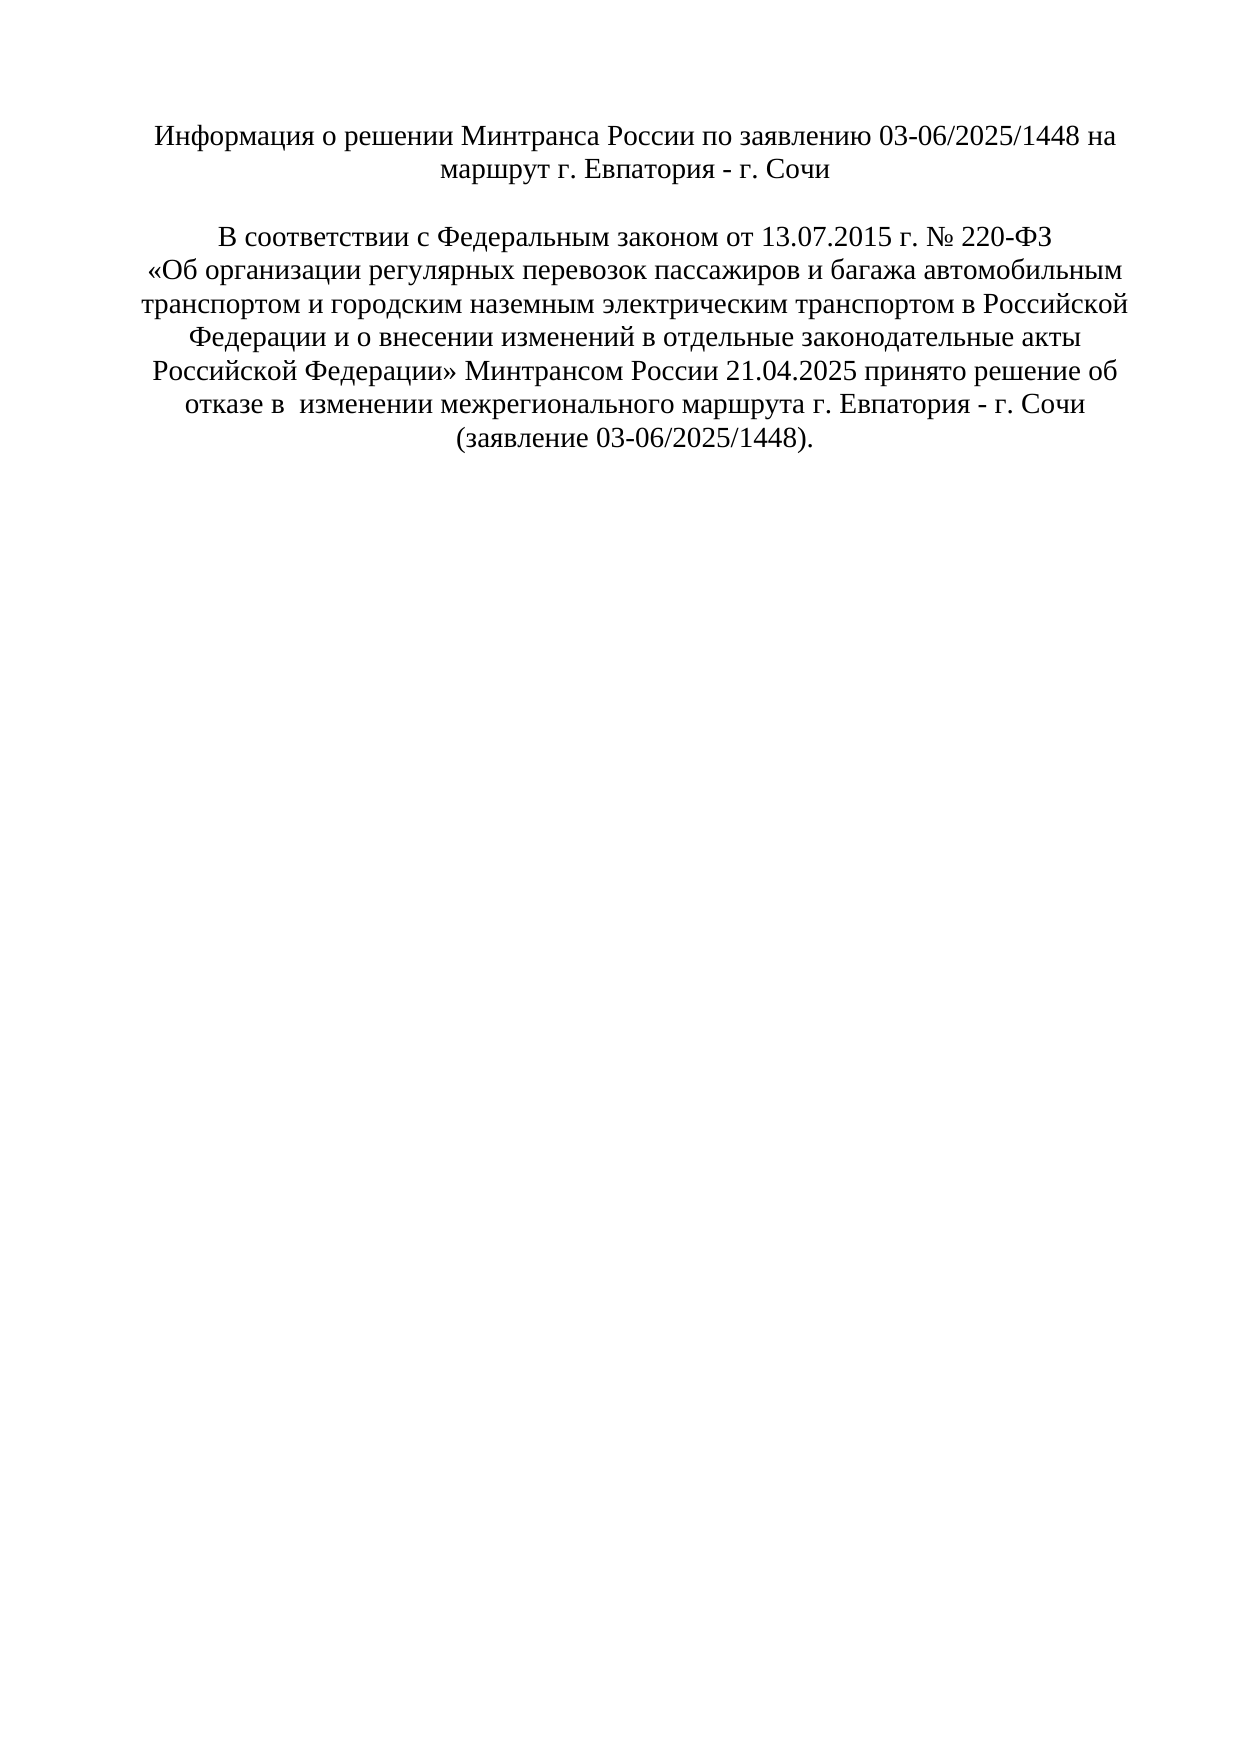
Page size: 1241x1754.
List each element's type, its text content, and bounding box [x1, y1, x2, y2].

text Информация о решении Минтранса России по заявлению 03-06/2025/1448 на маршрут г. Евпатория - г. Сочи [118, 118, 1152, 185]
text В соответствии с Федеральным законом от 13.07.2015 г. № 220-ФЗ «Об организации регулярных перевозок пассажиров и багажа автомобильным транспортом и городским наземным электрическим транспортом в Российской Федерации и о внесении изменений в отдельные законодательные акты Российской Федерации» Минтрансом России 21.04.2025 принято решение об отказе в изменении межрегионального маршрута г. Евпатория - г. Сочи (заявление 03-06/2025/1448). [118, 219, 1152, 453]
